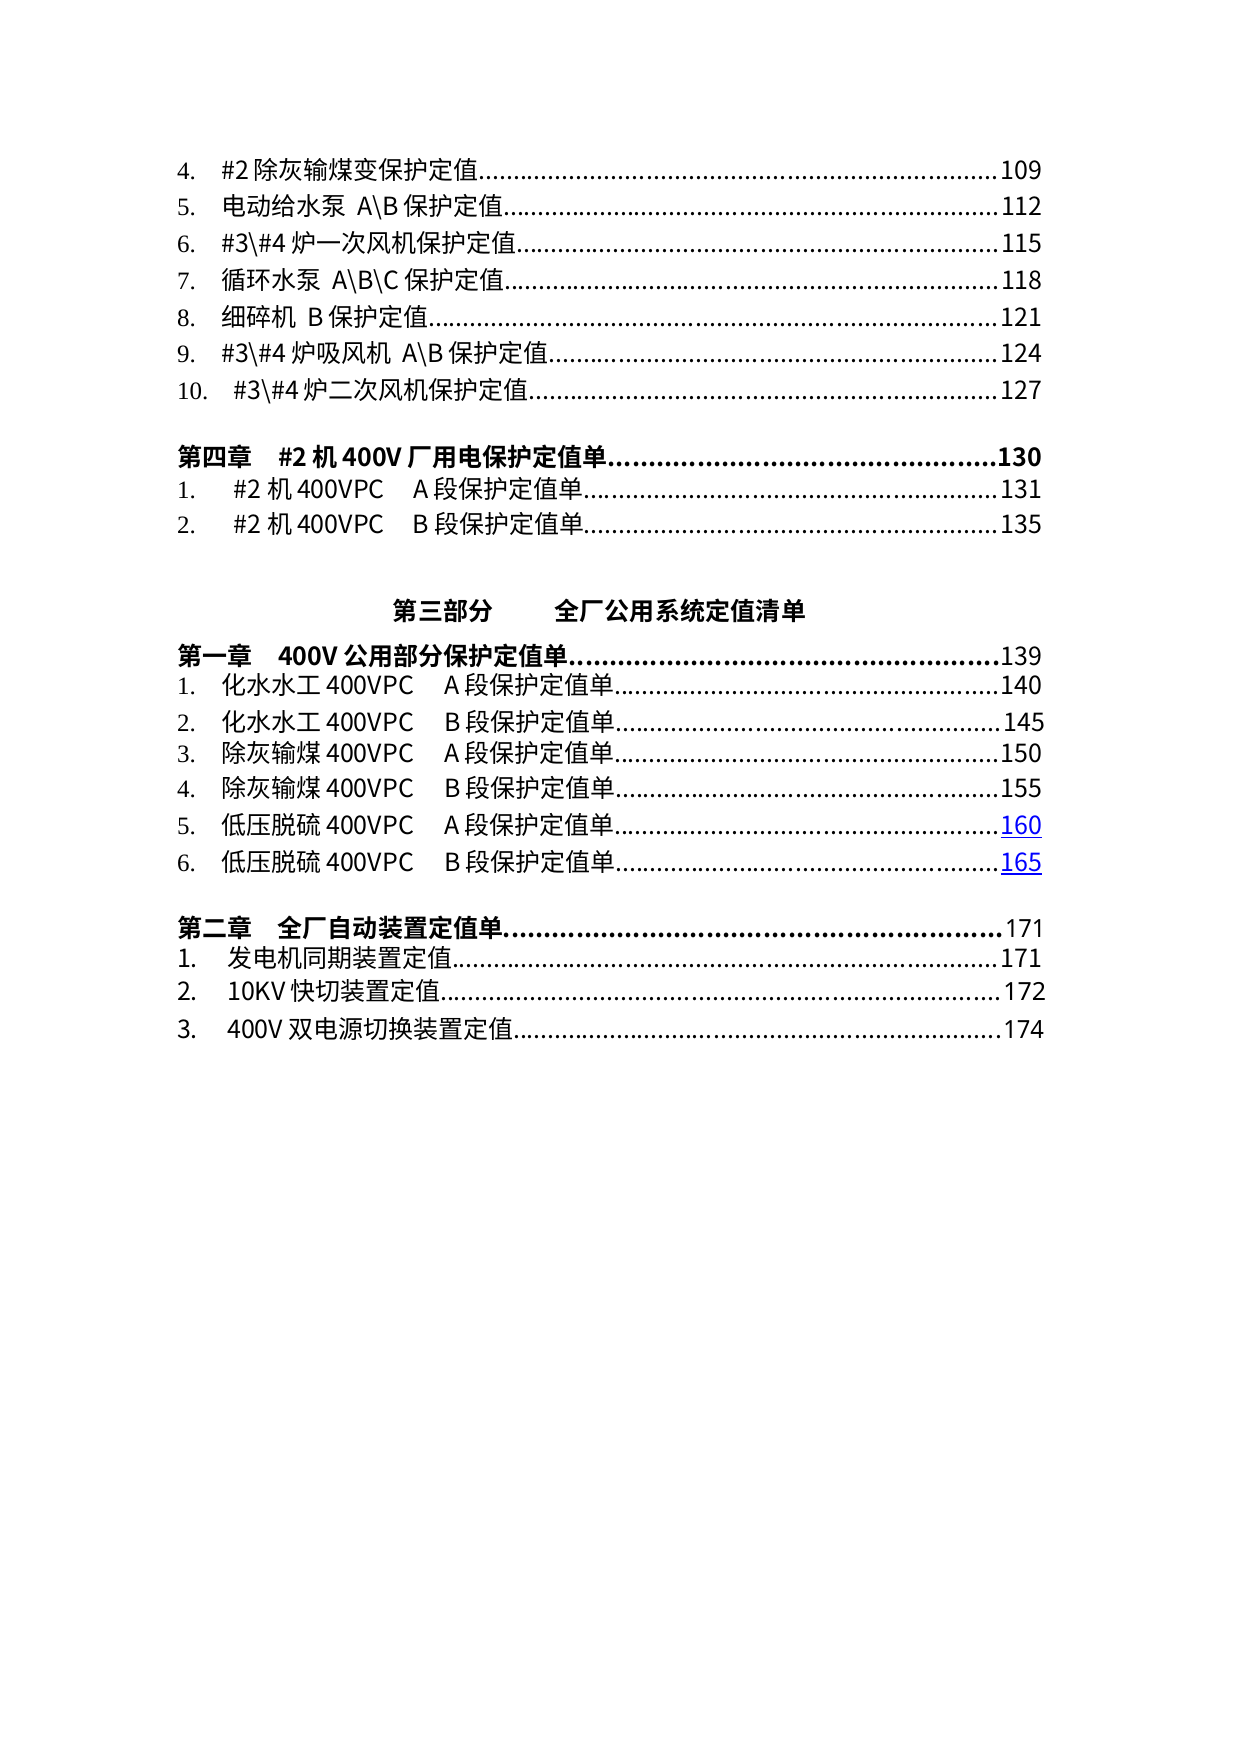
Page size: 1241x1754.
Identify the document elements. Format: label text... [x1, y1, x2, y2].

list 400V双电源切换装置定值 174 [177, 1007, 1088, 1047]
list 10KV快切装置定值 172 [177, 972, 1088, 1007]
